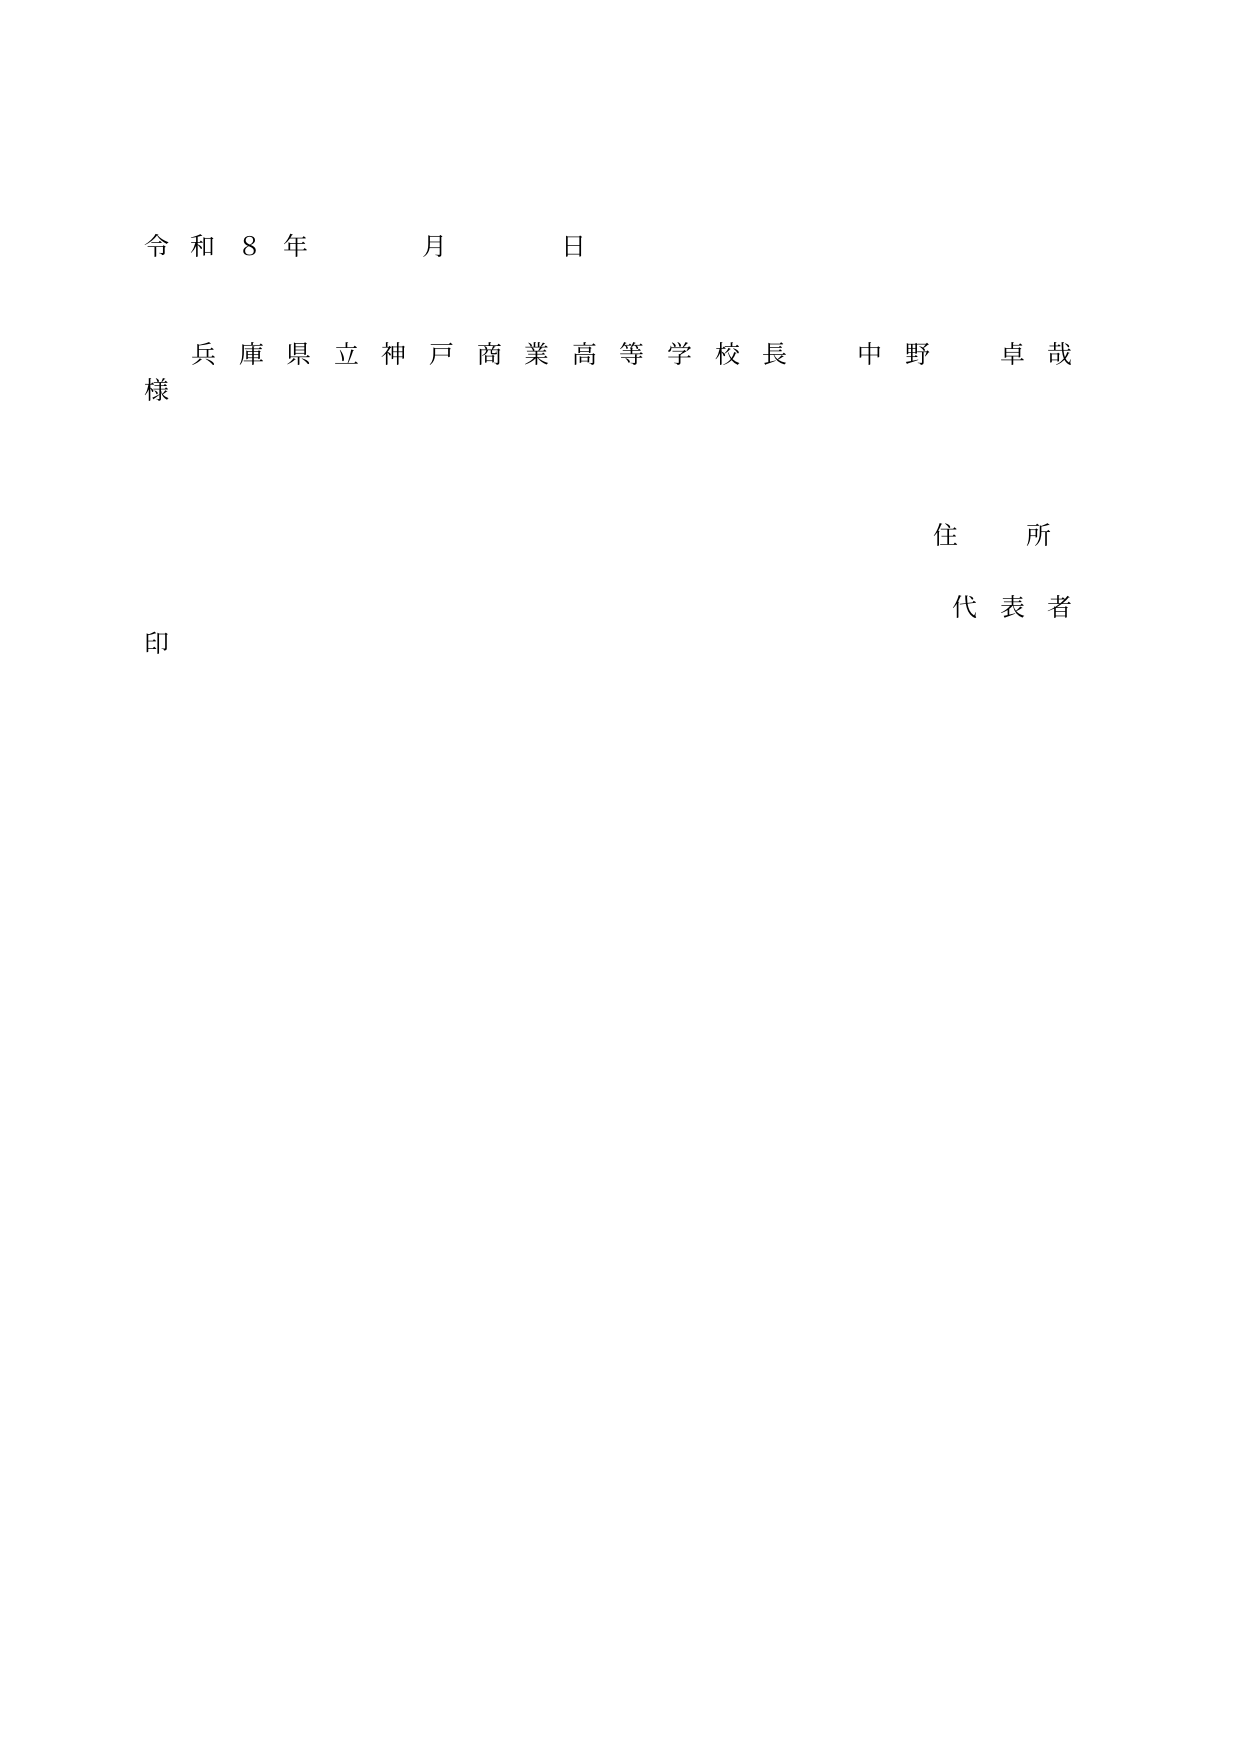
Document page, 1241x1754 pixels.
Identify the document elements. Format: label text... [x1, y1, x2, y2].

text 代表者 印 [144, 588, 1096, 660]
text 兵庫県立神戸商業高等学校長 中野 卓哉 様 [144, 335, 1096, 407]
text 住 所 [144, 516, 1096, 552]
text 令和８年 月 日 [144, 226, 1096, 262]
